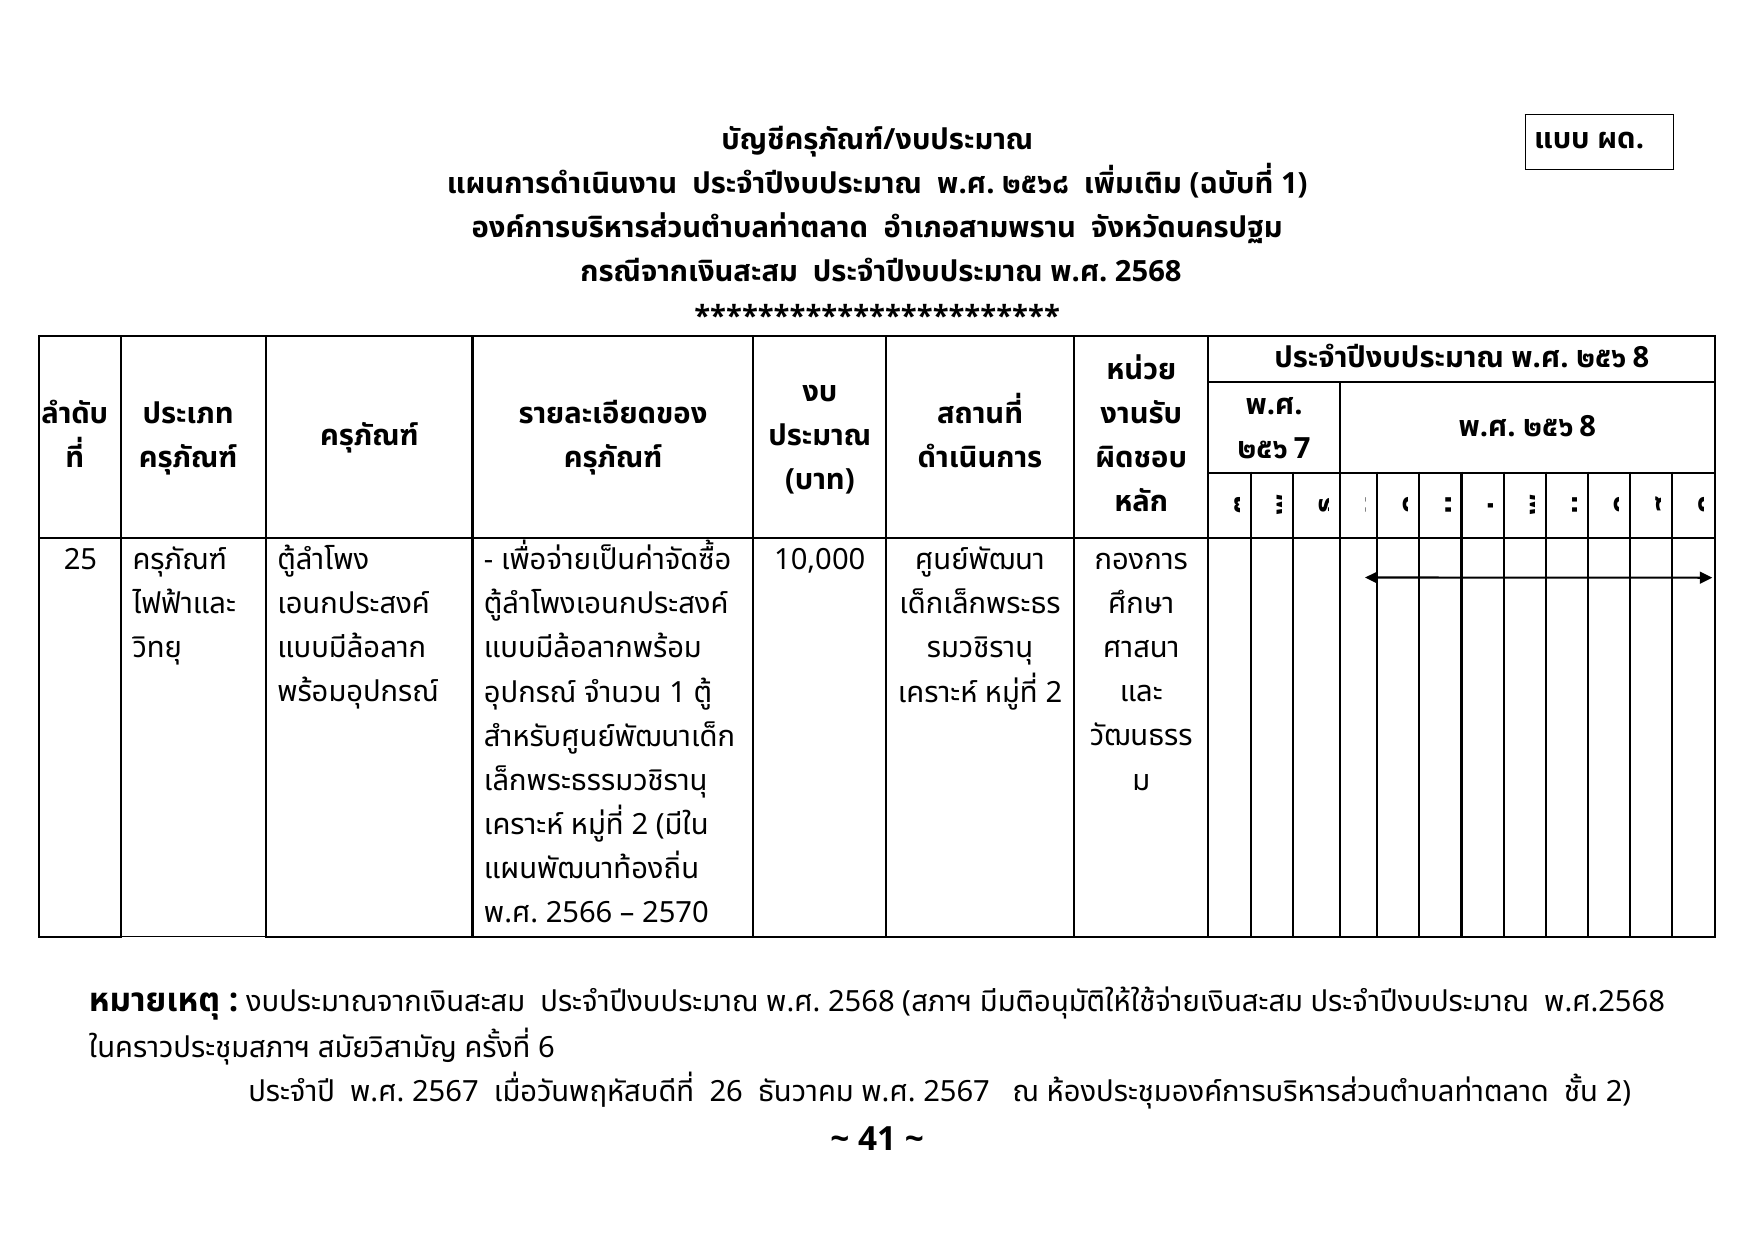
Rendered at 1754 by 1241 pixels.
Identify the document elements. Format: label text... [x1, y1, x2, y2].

table_cell พ.ย. [1252, 474, 1292, 537]
table_cell ม.ค. [1341, 474, 1376, 537]
table_cell ต.ค. [1209, 474, 1250, 537]
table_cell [122, 539, 265, 936]
table_cell [1505, 579, 1545, 936]
table_cell [1547, 539, 1587, 576]
table_cell [1420, 539, 1460, 576]
table_cell [1463, 579, 1503, 936]
table_header ประจำปีงบประมาณ พ.ศ. ๒๕๖8 [1209, 337, 1714, 381]
table_cell ก.ค. [1589, 474, 1629, 537]
table_cell [1378, 539, 1418, 576]
table_cell [1252, 539, 1292, 936]
table_cell [1463, 539, 1503, 576]
table_header สถานที่ ดำเนินการ [887, 337, 1073, 537]
table_cell [1378, 579, 1418, 936]
table_cell ก.ย. [1673, 474, 1714, 537]
table_cell [1341, 539, 1376, 936]
table_cell ธ.ค. [1294, 474, 1339, 537]
table_cell 10,000 [754, 539, 885, 936]
table_cell 25 [40, 539, 120, 936]
table_cell ส.ค. [1631, 474, 1671, 537]
table_header ลำดับที่ [40, 337, 120, 537]
table_cell พ.ศ. ๒๕๖7 [1209, 383, 1339, 472]
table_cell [474, 539, 752, 936]
table_cell [1505, 539, 1545, 576]
table_header ครุภัณฑ์ [267, 337, 471, 537]
table_cell [1589, 539, 1629, 576]
table_cell [1673, 539, 1714, 936]
table_cell พ.ศ. ๒๕๖8 [1341, 383, 1714, 472]
table_cell มิ.ย. [1547, 474, 1587, 537]
table_cell [1631, 539, 1671, 576]
table_cell [1209, 539, 1250, 936]
table_cell [1589, 579, 1629, 936]
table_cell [1075, 539, 1207, 936]
table_cell [1294, 539, 1339, 936]
table_cell มี.ค. [1420, 474, 1460, 537]
table_cell เม.ย. [1463, 474, 1503, 537]
table_cell [1420, 579, 1460, 936]
table_header หน่วยงานรับผิดชอบหลัก [1075, 337, 1207, 537]
table_header รายละเอียดของครุภัณฑ์ [474, 337, 752, 537]
table_cell [1547, 579, 1587, 936]
table_cell [1631, 579, 1671, 936]
table_header ประเภทครุภัณฑ์ [122, 337, 265, 537]
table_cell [887, 539, 1073, 936]
table_cell ก.พ. [1378, 474, 1418, 537]
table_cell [267, 539, 471, 936]
table_cell พ.ค. [1505, 474, 1545, 537]
table_header งบประมาณ (บาท) [754, 337, 885, 537]
